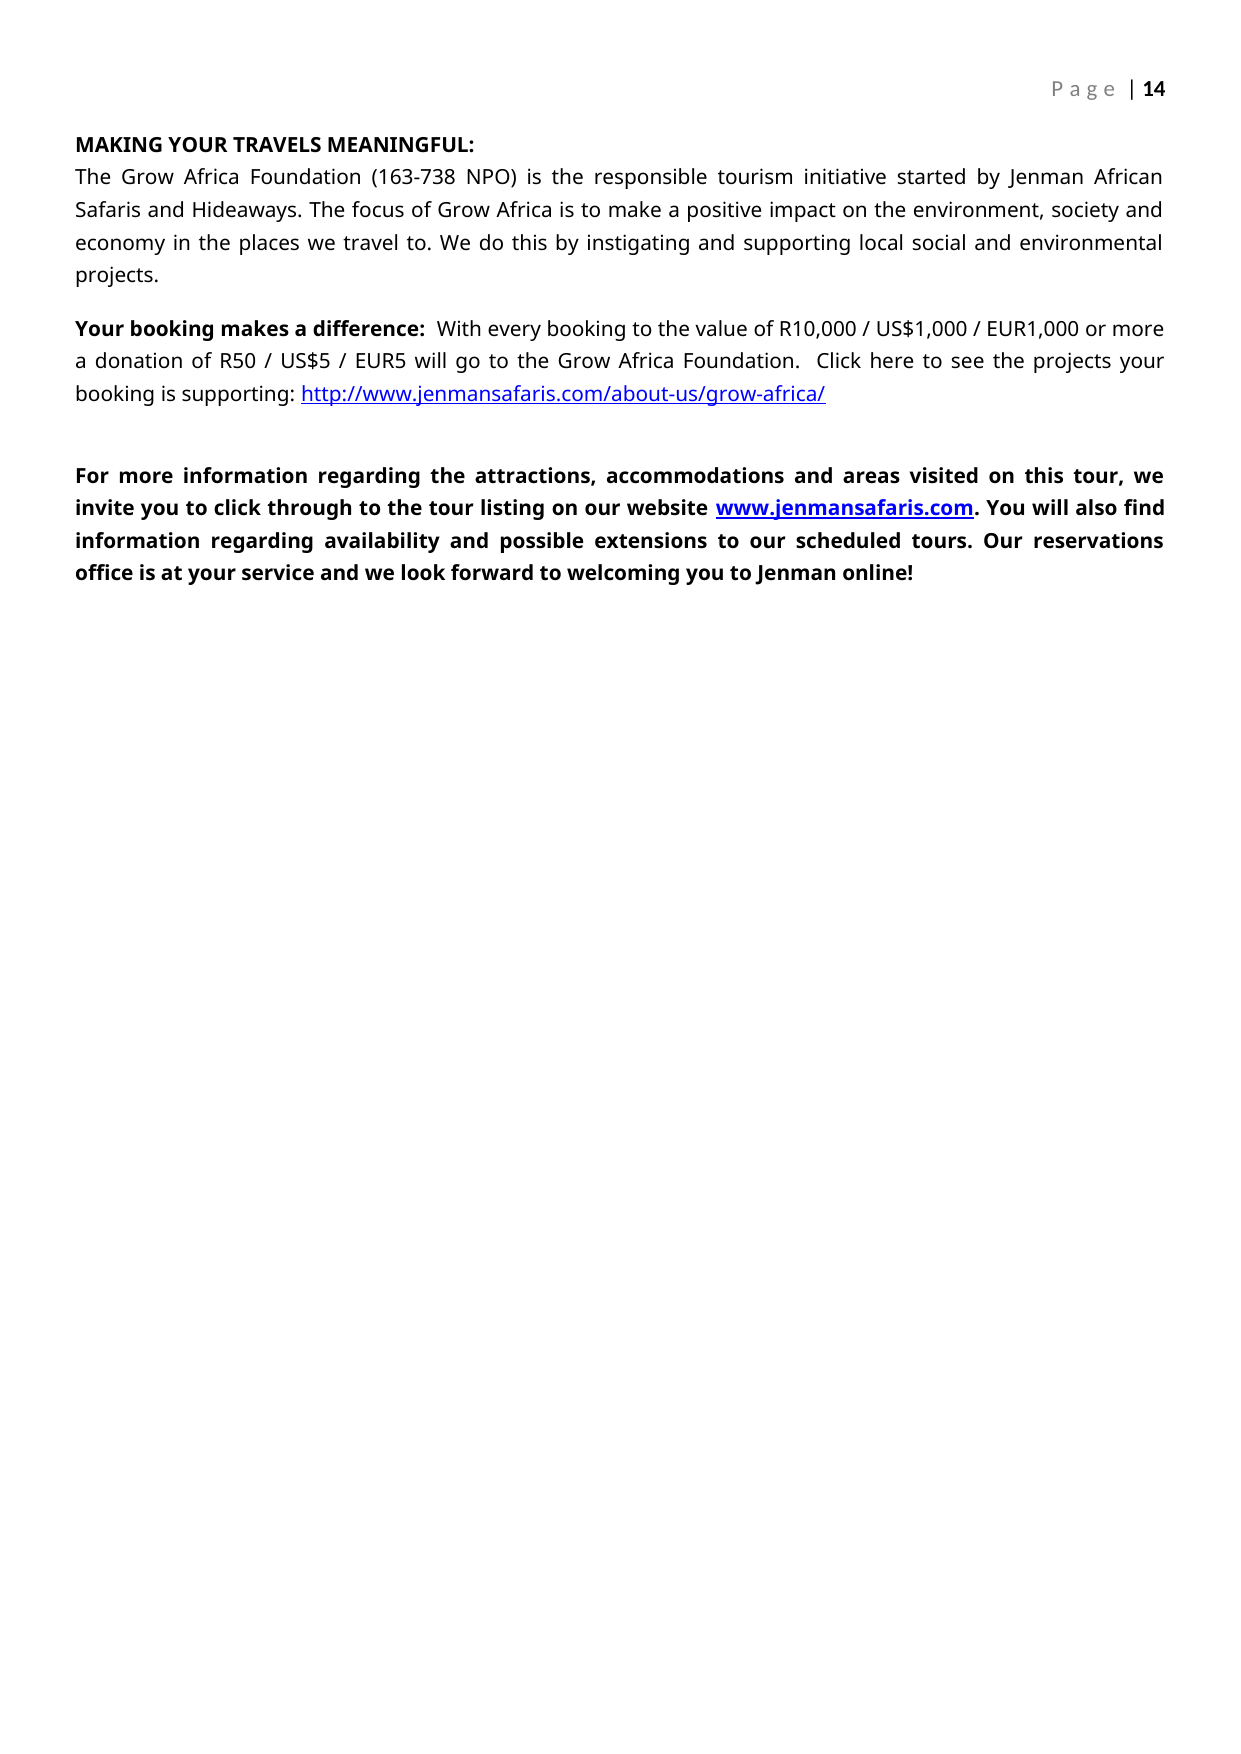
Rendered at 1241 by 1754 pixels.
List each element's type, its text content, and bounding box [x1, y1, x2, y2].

subtitle MAKING YOUR TRAVELS MEANINGFUL: [75, 130, 1165, 158]
text The Grow Africa Foundation (163-738 NPO) is the responsible tourism initiative started by Jenman African Safaris and Hideaways. The focus of Grow Africa is to make a positive impact on the environment, society and economy in the places we travel to. We do this by instigating and supporting local social and environmental projects. [75, 162, 1165, 289]
text For more information regarding the attractions, accommodations and areas visited on this tour, we invite you to click through to the tour listing on our website www.jenmansafaris.com. You will also find information regarding availability and possible extensions to our scheduled tours. Our reservations office is at your service and we look forward to welcoming you to Jenman online! [75, 461, 1165, 587]
text Your booking makes a difference: With every booking to the value of R10,000 / US$1,000 / EUR1,000 or more a donation of R50 / US$5 / EUR5 will go to the Grow Africa Foundation. Click here to see the projects your booking is supporting: http://www.jenmansafaris.com/about-us/grow-africa/ [75, 314, 1165, 407]
